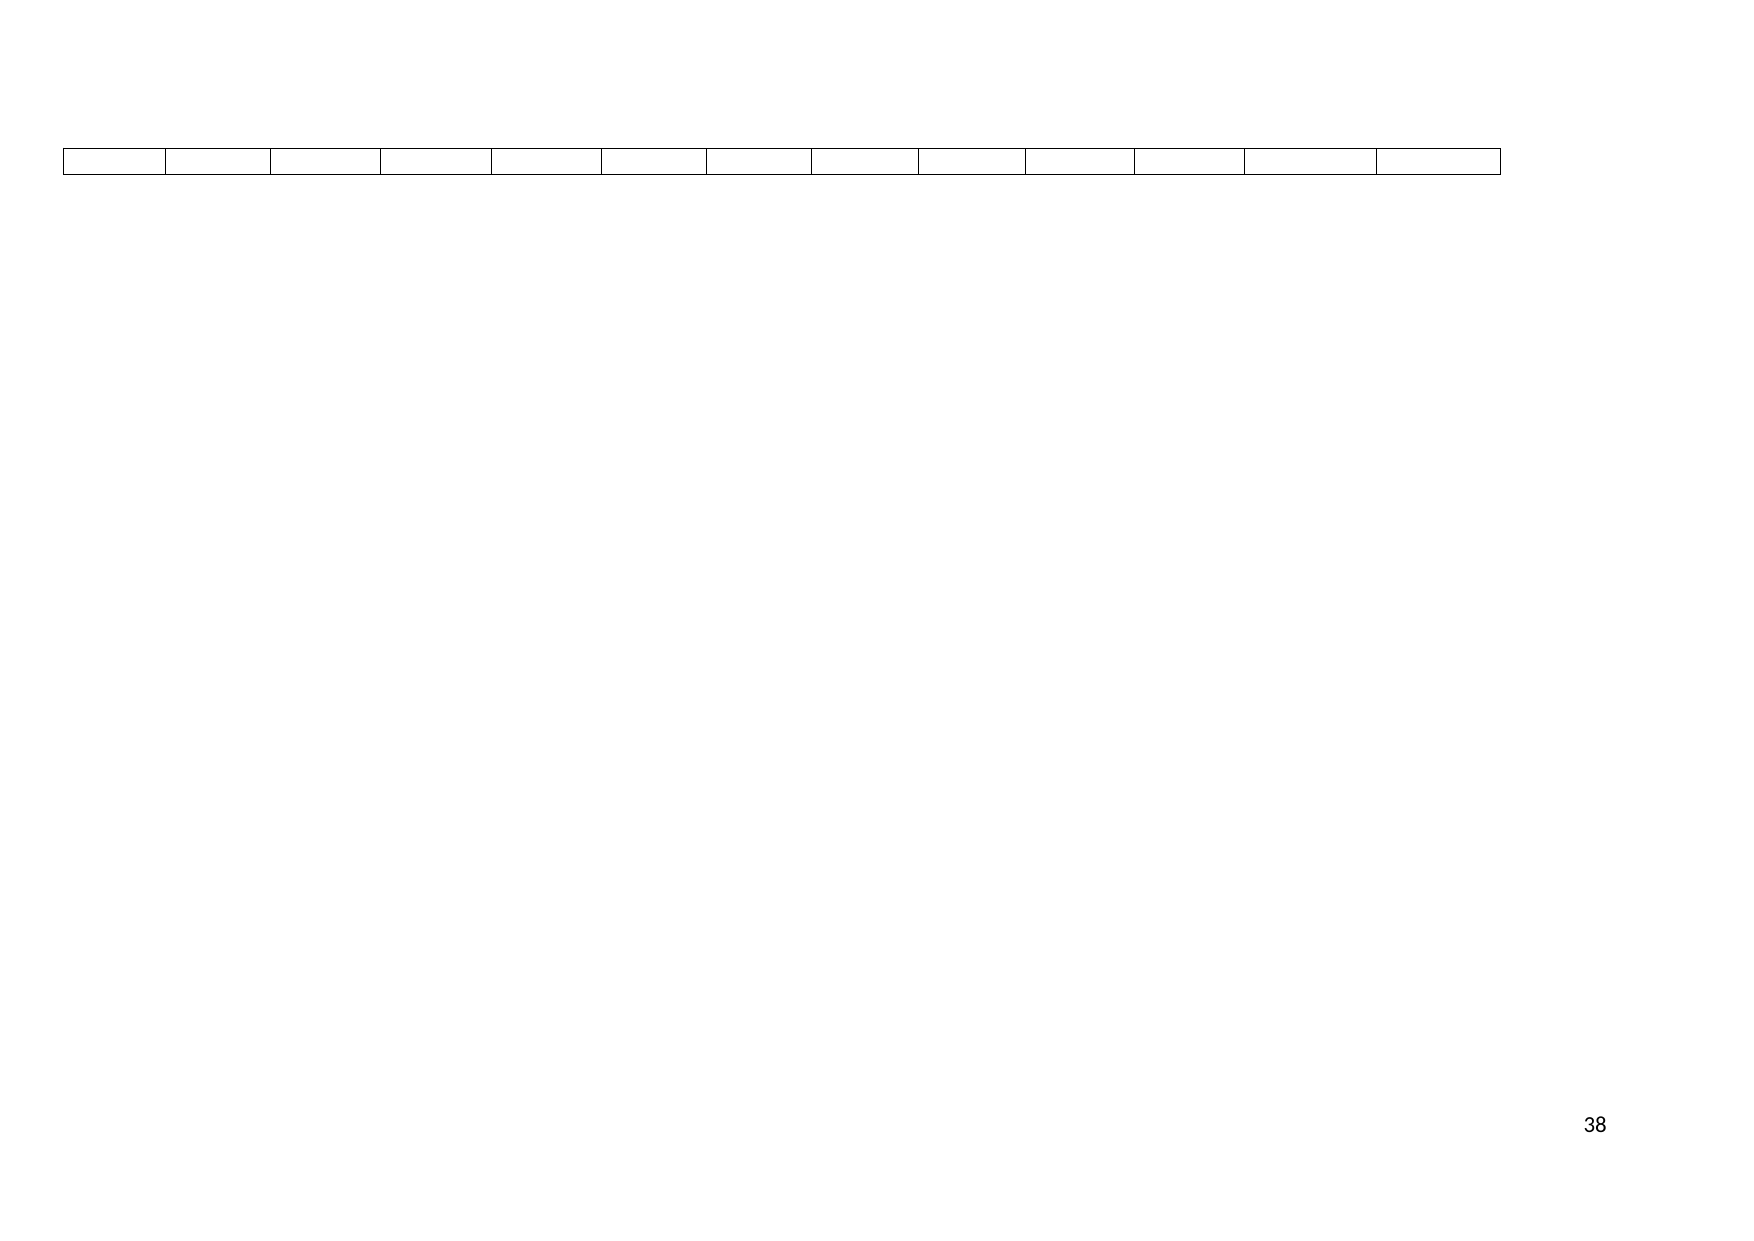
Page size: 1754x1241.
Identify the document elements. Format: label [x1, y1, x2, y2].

table_cell [1026, 149, 1134, 174]
table_cell [271, 149, 380, 174]
table_cell [919, 149, 1025, 174]
table_cell [1135, 149, 1244, 174]
table_cell [707, 149, 811, 174]
table_cell [166, 149, 270, 174]
table_cell [602, 149, 706, 174]
table_cell [381, 149, 491, 174]
table_cell [492, 149, 601, 174]
table_cell [812, 149, 918, 174]
table_cell [64, 149, 165, 174]
table_cell [1377, 149, 1500, 174]
table_cell [1245, 149, 1376, 174]
